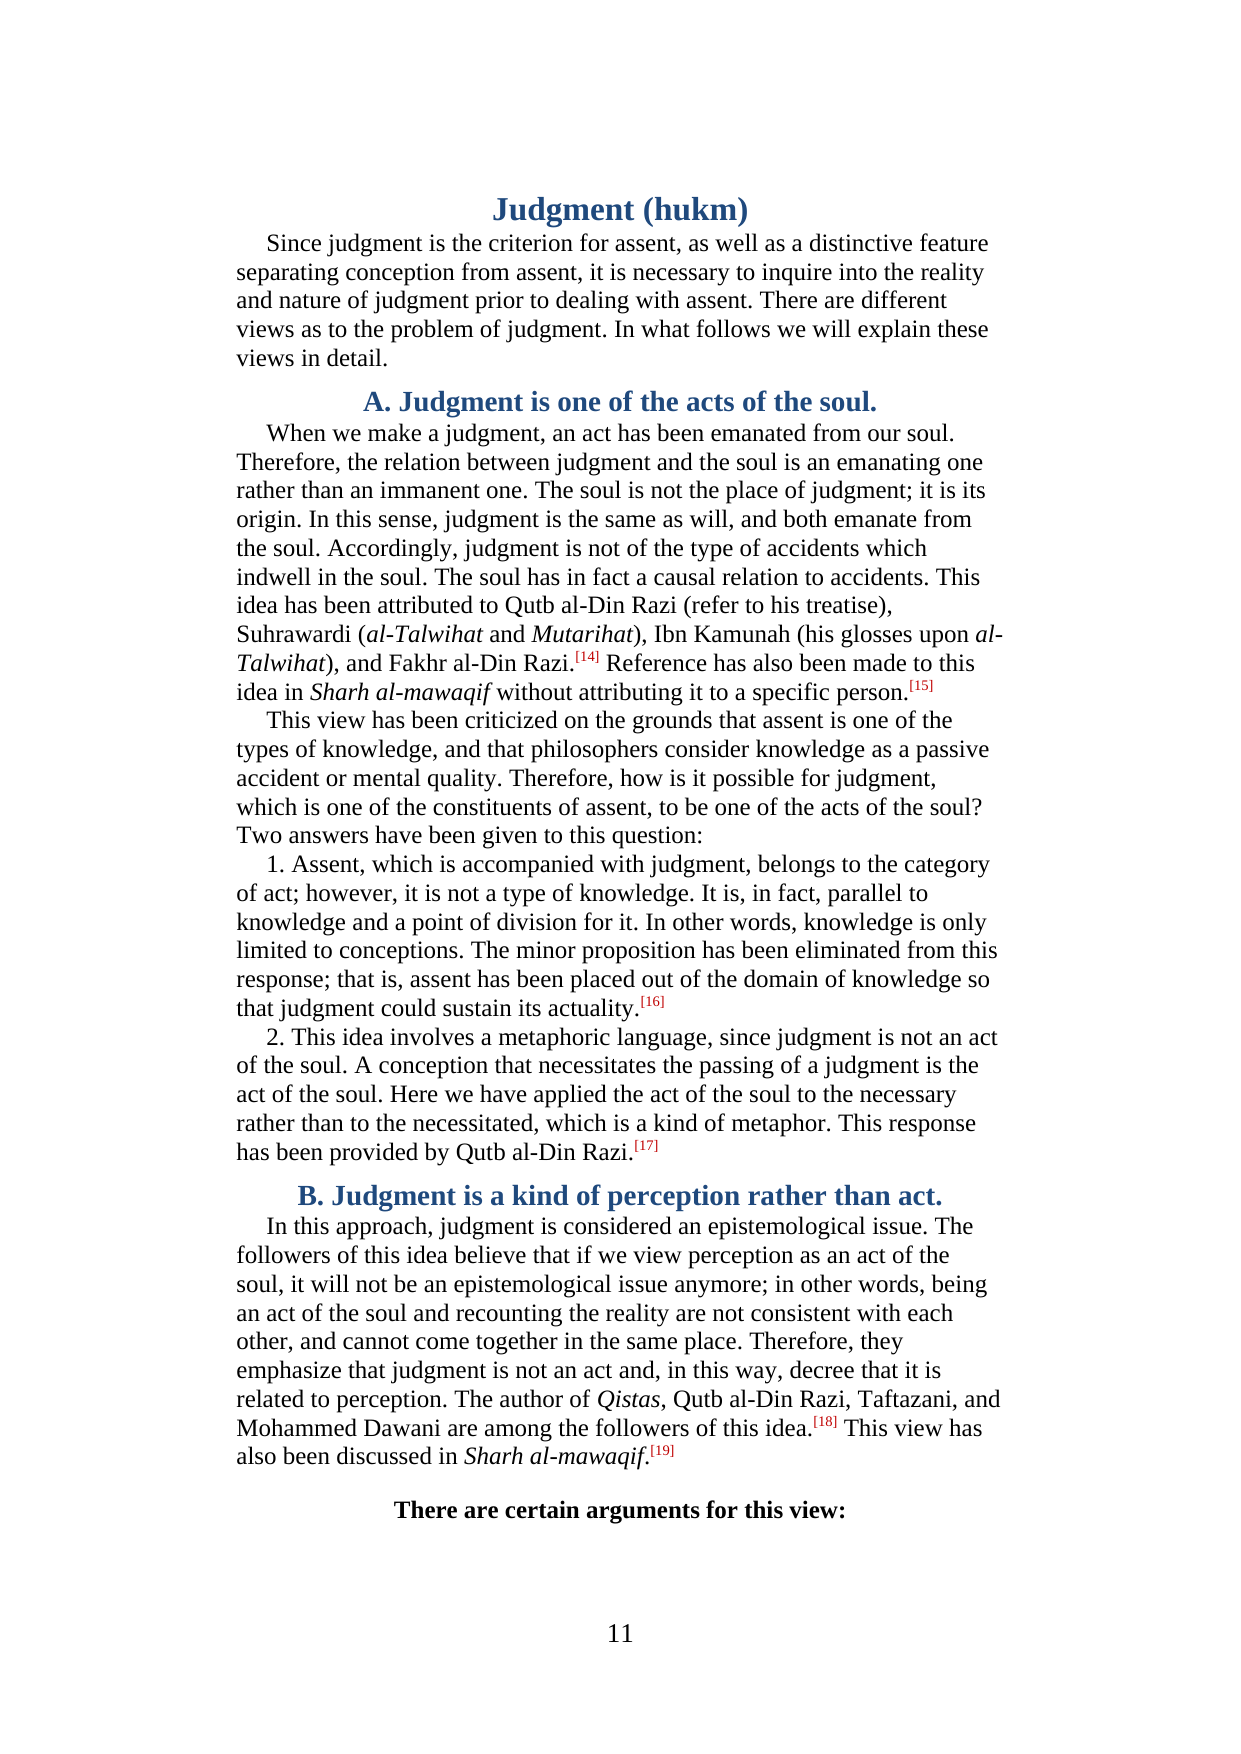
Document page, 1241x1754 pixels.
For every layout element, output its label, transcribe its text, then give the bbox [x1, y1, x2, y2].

subtitle A. Judgment is one of the acts of the soul. [236, 384, 1004, 418]
text In this approach, judgment is considered an epistemological issue. The followers of this idea believe that if we view perception as an act of the soul, it will not be an epistemological issue anymore; in other words, being an act of the soul and recounting the reality are not consistent with each other, and cannot come together in the same place. Therefore, they emphasize that judgment is not an act and, in this way, decree that it is related to perception. The author of Qistas, Qutb al-Din Razi, Taftazani, and Mohammed Dawani are among the followers of this idea.[18] This view has also been discussed in Sharh al-mawaqif.[19] [236, 1211, 1004, 1470]
text This view has been criticized on the grounds that assent is one of the types of knowledge, and that philosophers consider knowledge as a passive accident or mental quality. Therefore, how is it possible for judgment, which is one of the constituents of assent, to be one of the acts of the soul? Two answers have been given to this question: [236, 705, 1004, 849]
text Since judgment is the criterion for assent, as well as a distinctive feature separating conception from assent, it is necessary to inquire into the reality and nature of judgment prior to dealing with assent. There are different views as to the problem of judgment. In what follows we will explain these views in detail. [236, 228, 1004, 372]
text When we make a judgment, an act has been emanated from our soul. Therefore, the relation between judgment and the soul is an emanating one rather than an immanent one. The soul is not the place of judgment; it is its origin. In this sense, judgment is the same as will, and both emanate from the soul. Accordingly, judgment is not of the type of accidents which indwell in the soul. The soul has in fact a causal relation to accidents. This idea has been attributed to Qutb al-Din Razi (refer to his treatise), Suhrawardi (al-Talwihat and Mutarihat), Ibn Kamunah (his glosses upon al-Talwihat), and Fakhr al-Din Razi.[14] Reference has also been made to this idea in Sharh al-mawaqif without attributing it to a specific person.[15] [236, 418, 1004, 705]
subtitle Judgment (hukm) [236, 190, 1004, 228]
text There are certain arguments for this view: [236, 1495, 1004, 1524]
text 1. Assent, which is accompanied with judgment, belongs to the category of act; however, it is not a type of knowledge. It is, in fact, parallel to knowledge and a point of division for it. In other words, knowledge is only limited to conceptions. The minor proposition has been eliminated from this response; that is, assent has been placed out of the domain of knowledge so that judgment could sustain its actuality.[16] [236, 849, 1004, 1022]
text 2. This idea involves a metaphoric language, since judgment is not an act of the soul. A conception that necessitates the passing of a judgment is the act of the soul. Here we have applied the act of the soul to the necessary rather than to the necessitated, which is a kind of metaphor. This response has been provided by Qutb al-Din Razi.[17] [236, 1022, 1004, 1165]
subtitle B. Judgment is a kind of perception rather than act. [236, 1178, 1004, 1211]
